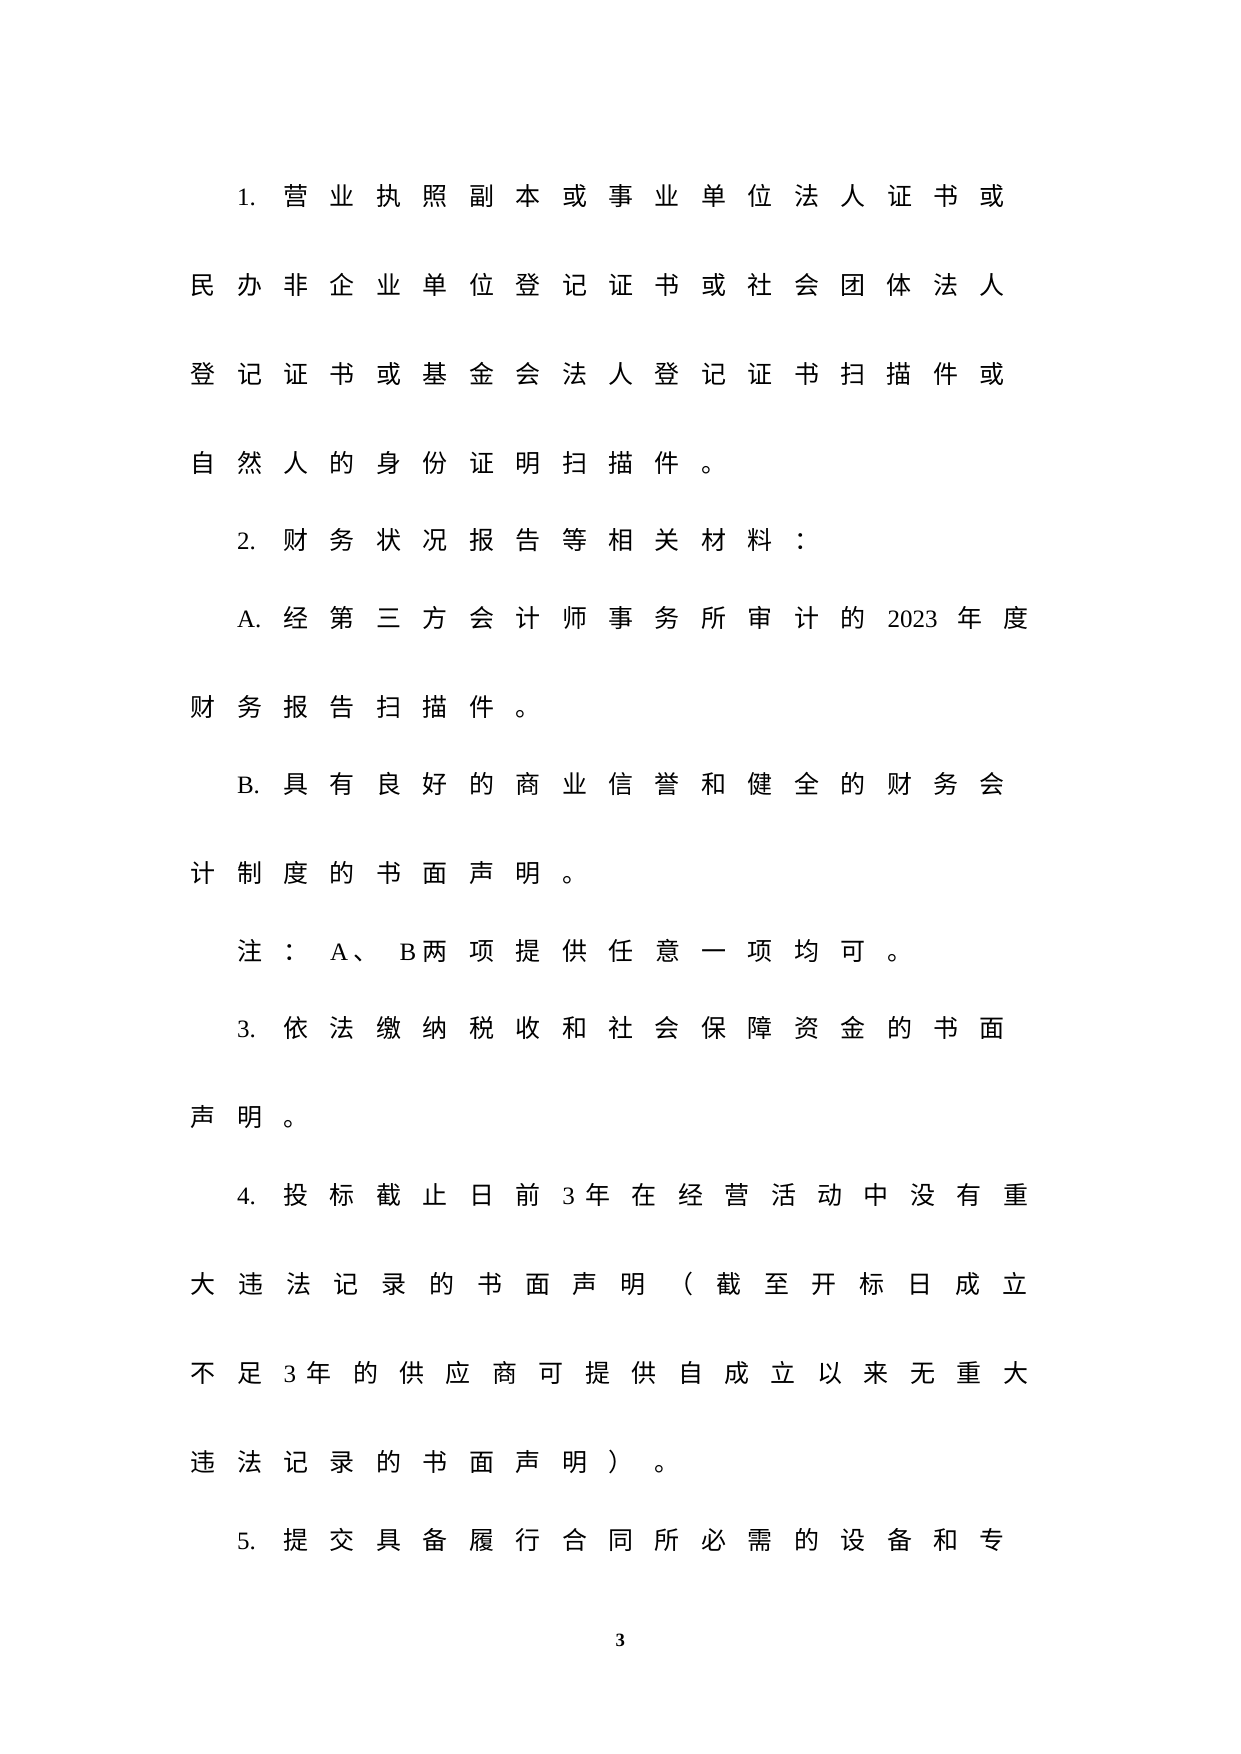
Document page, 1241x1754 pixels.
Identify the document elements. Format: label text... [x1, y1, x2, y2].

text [190, 1508, 1050, 1568]
text 1. 营业执照副本或事业单位法人证书或民办非企业单位登记证书或社会团体法人登记证书或基金会法人登记证书扫描件或自然人的身份证明扫描件。 [190, 164, 1050, 491]
text B. 具有良好的商业信誉和健全的财务会计制度的书面声明。 [190, 753, 1050, 902]
text 4. 投标截止日前3年在经营活动中没有重大违法记录的书面声明（截至开标日成立不足3年的供应商可提供自成立以来无重大违法记录的书面声明）。 [190, 1164, 1050, 1490]
text A.经第三方会计师事务所审计的2023年度财务报告扫描件。 [190, 587, 1050, 735]
text 3. 依法缴纳税收和社会保障资金的书面声明。 [190, 997, 1050, 1146]
text 注：A、B两项提供任意一项均可。 [190, 920, 1050, 979]
text 2. 财务状况报告等相关材料： [190, 509, 1050, 568]
